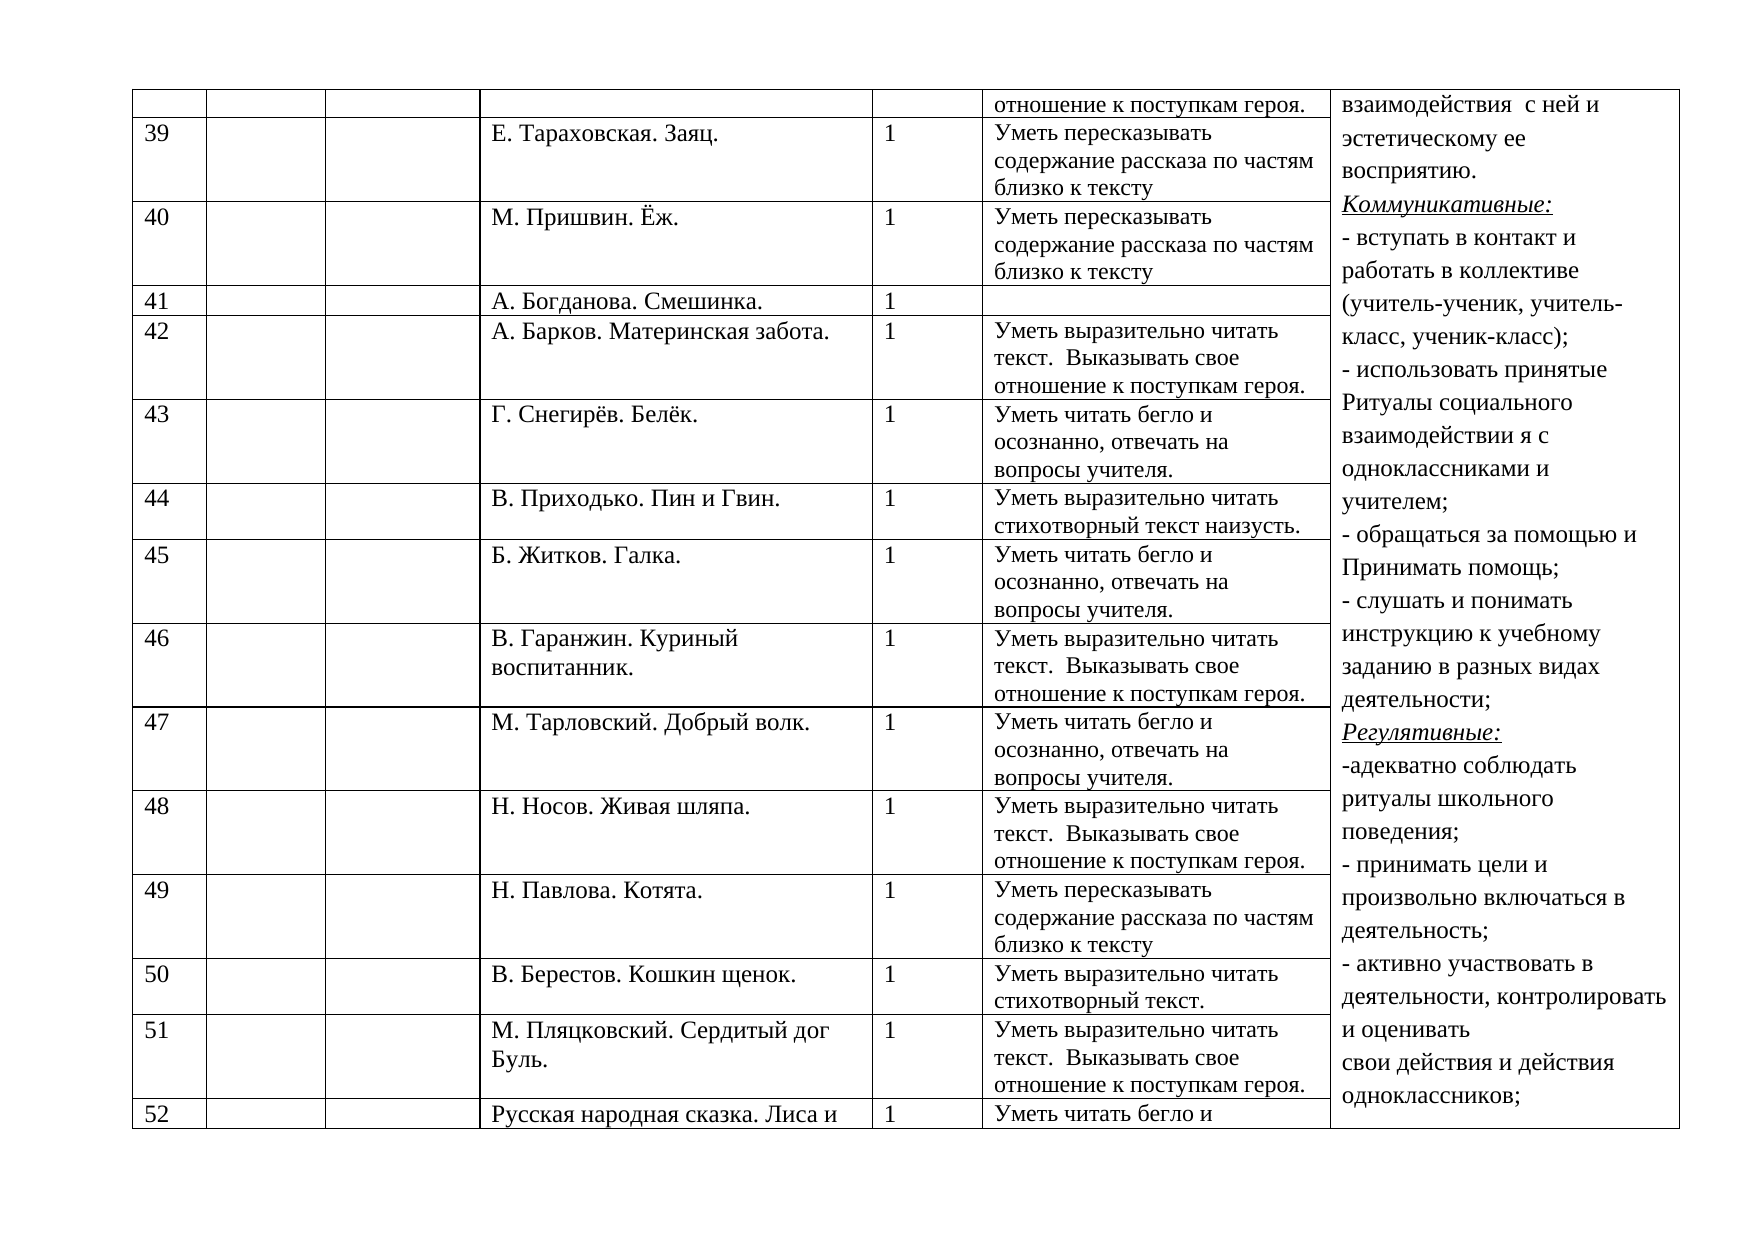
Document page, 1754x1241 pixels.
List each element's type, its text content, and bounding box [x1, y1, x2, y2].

table_cell В. Берестов. Кошкин щенок. [481, 959, 872, 1014]
table_cell 1 [873, 624, 982, 706]
table_cell Уметь читать бегло и осознанно, отвечать на вопросы учителя. [983, 400, 1330, 482]
table_cell 50 [133, 959, 206, 1014]
table_cell [207, 708, 325, 790]
table_cell [326, 90, 479, 117]
table_cell 48 [133, 791, 206, 874]
table_cell 38 [133, 90, 206, 117]
table_cell 1 [873, 875, 982, 958]
table_cell А. Барков. Материнская забота. [481, 316, 872, 398]
table_cell [326, 624, 479, 706]
table_cell В. Гаранжин. Куриный воспитанник. [481, 624, 872, 706]
table_cell [326, 202, 479, 285]
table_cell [481, 90, 872, 117]
table_cell А. Богданова. Смешинка. [481, 286, 872, 315]
table_cell [207, 90, 325, 117]
table_cell Уметь выразительно читать текст. Выказывать свое отношение к поступкам героя. [983, 791, 1330, 874]
table_cell [207, 286, 325, 315]
table_cell М. Пришвин. Ёж. [481, 202, 872, 285]
table_cell [983, 286, 1330, 315]
table_cell 1 [873, 540, 982, 622]
table_cell Уметь выразительно читать стихотворный текст наизусть. [983, 484, 1330, 539]
table_cell [207, 1099, 325, 1128]
table_cell Уметь выразительно читать текст. Выказывать свое отношение к поступкам героя. [983, 316, 1330, 398]
table_cell В. Приходько. Пин и Гвин. [481, 484, 872, 539]
table_cell 39 [133, 118, 206, 201]
table_cell 1 [873, 316, 982, 398]
table_cell Уметь читать бегло и осознанно, отвечать на вопросы учителя. [983, 540, 1330, 622]
table_cell [207, 791, 325, 874]
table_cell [481, 1099, 872, 1128]
table_cell [326, 484, 479, 539]
table_cell Н. Павлова. Котята. [481, 875, 872, 958]
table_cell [983, 1099, 1330, 1128]
table_cell 1 [873, 791, 982, 874]
table_cell 1 [873, 118, 982, 201]
table_cell [326, 316, 479, 398]
table_cell [326, 708, 479, 790]
table_cell [207, 624, 325, 706]
table_cell 47 [133, 708, 206, 790]
table_cell Г. Снегирёв. Белёк. [481, 400, 872, 482]
table_cell 52 [133, 1099, 206, 1128]
table_cell 43 [133, 400, 206, 482]
table_cell 1 [873, 708, 982, 790]
table_cell 42 [133, 316, 206, 398]
table_cell [207, 484, 325, 539]
table_cell 40 [133, 202, 206, 285]
table_cell 49 [133, 875, 206, 958]
table_cell Уметь читать бегло и осознанно, отвечать на вопросы учителя. [983, 708, 1330, 790]
table_cell [207, 540, 325, 622]
table_cell [326, 791, 479, 874]
table_cell 1 [873, 286, 982, 315]
table_cell Уметь выразительно читать стихотворный текст. [983, 959, 1330, 1014]
table_cell 45 [133, 540, 206, 622]
table_cell [326, 959, 479, 1014]
table_cell [207, 875, 325, 958]
table_cell Уметь пересказывать содержание рассказа по частям близко к тексту [983, 875, 1330, 958]
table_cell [983, 118, 1330, 201]
table_cell [326, 1099, 479, 1128]
table_cell [207, 400, 325, 482]
table_cell [326, 1015, 479, 1098]
table_cell [326, 118, 479, 201]
table_cell [326, 400, 479, 482]
table_cell М. Тарловский. Добрый волк. [481, 708, 872, 790]
table_cell [207, 202, 325, 285]
table_cell [207, 959, 325, 1014]
table_cell 1 [873, 1015, 982, 1098]
table_cell 1 [873, 400, 982, 482]
table_cell [326, 875, 479, 958]
table_cell 1 [873, 484, 982, 539]
table_cell Н. Носов. Живая шляпа. [481, 791, 872, 874]
table_cell [207, 1015, 325, 1098]
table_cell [983, 1015, 1330, 1098]
table_cell Е. Тараховская. Заяц. [481, 118, 872, 201]
table_cell Б. Житков. Галка. [481, 540, 872, 622]
table_cell М. Пляцковский. Сердитый дог Буль. [481, 1015, 872, 1098]
table_cell 44 [133, 484, 206, 539]
table_cell 1 [873, 1099, 982, 1128]
table_cell 41 [133, 286, 206, 315]
table_cell 46 [133, 624, 206, 706]
table_cell 1 [873, 202, 982, 285]
table_cell [207, 316, 325, 398]
table_cell Уметь пересказывать содержание рассказа по частям близко к тексту [983, 202, 1330, 285]
table_cell Уметь выразительно читать текст. Выказывать свое отношение к поступкам героя. [983, 624, 1330, 706]
table_cell 1 [873, 90, 982, 117]
table_cell [326, 286, 479, 315]
table_cell [326, 540, 479, 622]
table_cell 51 [133, 1015, 206, 1098]
table_cell [207, 118, 325, 201]
table_cell 1 [873, 959, 982, 1014]
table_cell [983, 90, 1330, 117]
